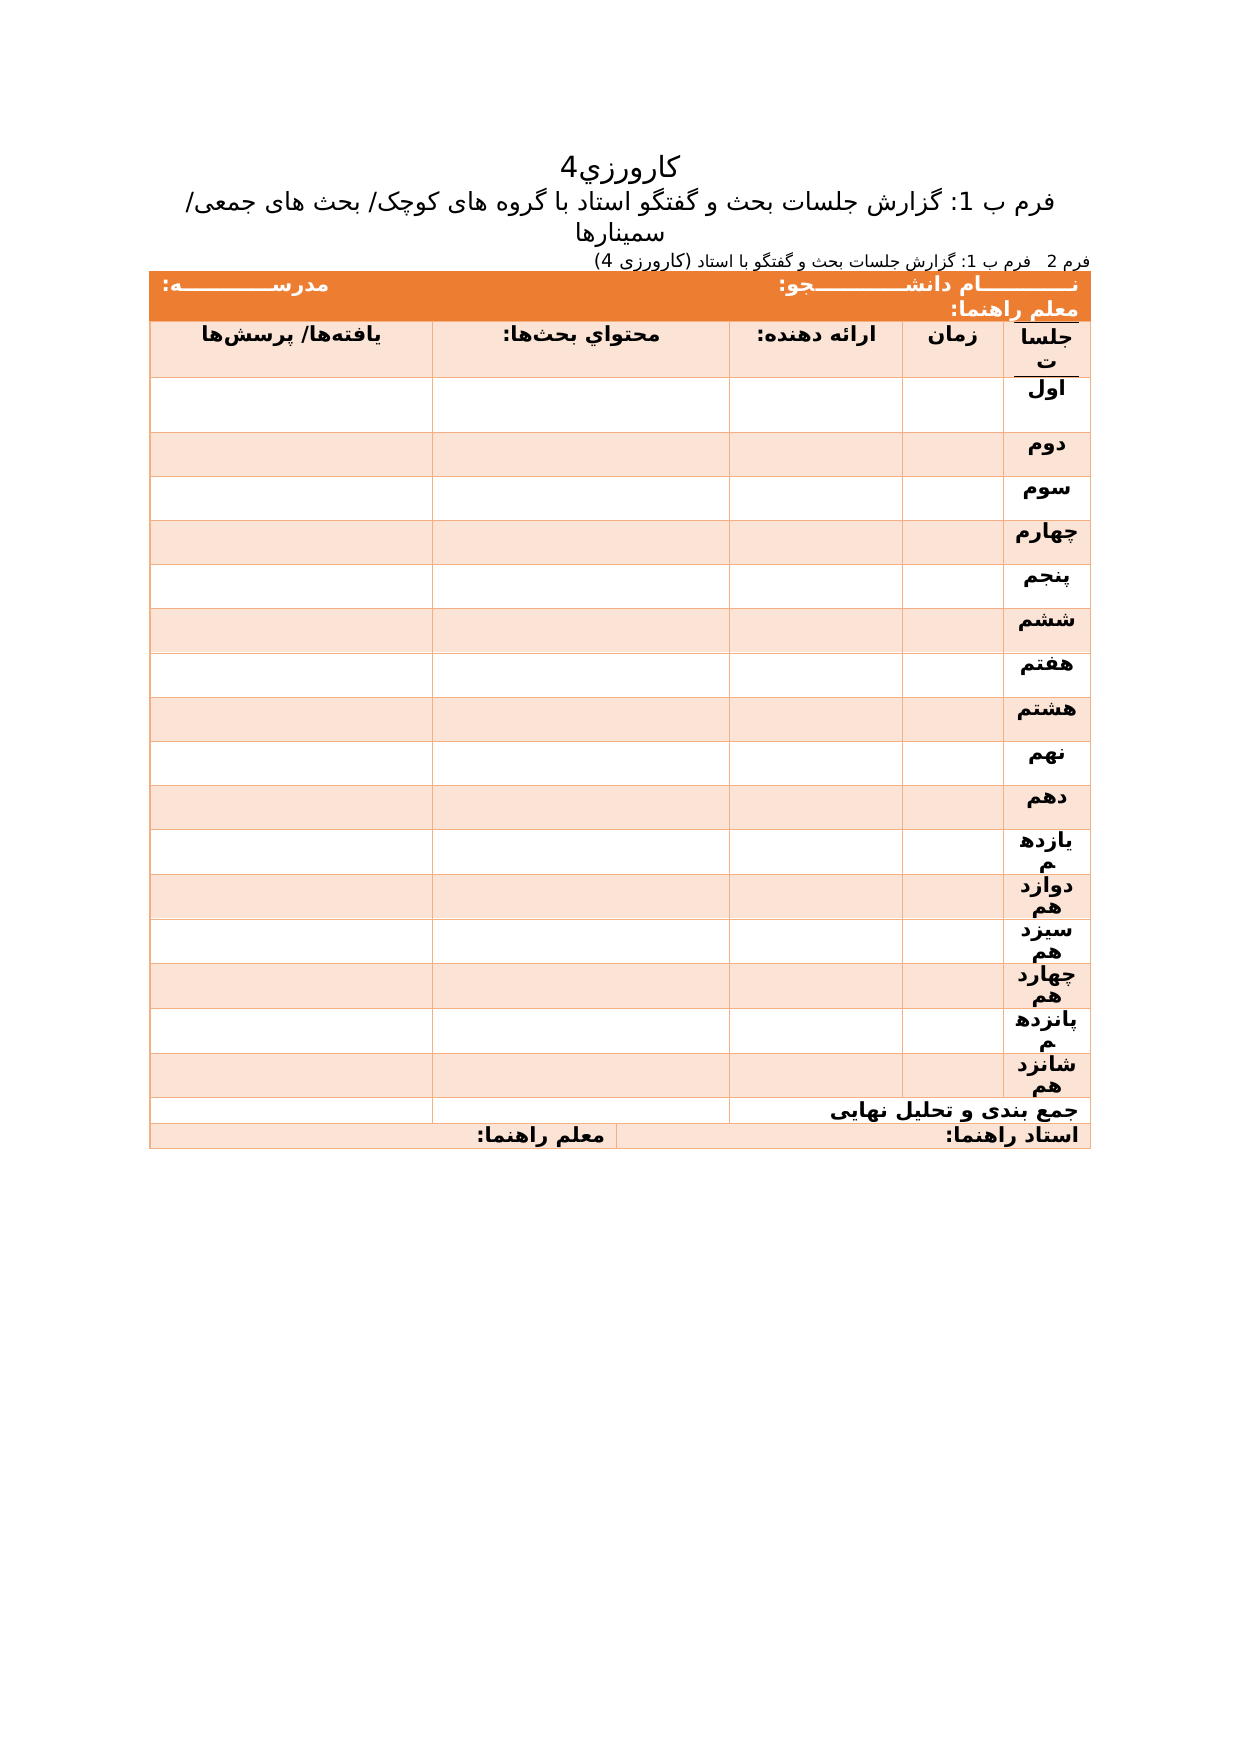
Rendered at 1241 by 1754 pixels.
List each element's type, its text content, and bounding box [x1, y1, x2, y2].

table_cell [433, 920, 729, 963]
table_cell [730, 1054, 902, 1097]
table_cell [433, 1098, 729, 1122]
table_cell اول [1004, 378, 1090, 432]
table_cell [151, 920, 432, 963]
table_cell محتواي بحث‌ها: [433, 322, 729, 377]
table_cell چهاردهم [1004, 964, 1090, 1008]
table_cell معلم راهنما: [151, 1124, 616, 1148]
table_cell سوم [1004, 477, 1090, 520]
table_cell [151, 521, 432, 564]
table_cell [151, 1009, 432, 1052]
table_cell دوم [1004, 433, 1090, 476]
table_cell [730, 920, 902, 963]
table_cell [730, 875, 902, 918]
table_cell [903, 521, 1003, 564]
table_cell [433, 521, 729, 564]
table_cell دهم [1004, 786, 1090, 829]
table_cell [151, 698, 432, 741]
table_cell [151, 964, 432, 1008]
table_cell [151, 1098, 432, 1122]
table_cell جلسات [1004, 322, 1090, 377]
table_cell ارائه دهنده: [730, 322, 902, 377]
table_cell [903, 742, 1003, 785]
table_cell [903, 786, 1003, 829]
table_cell [433, 875, 729, 918]
table_cell [730, 742, 902, 785]
table_cell چهارم [1004, 521, 1090, 564]
table_cell هفتم [1004, 654, 1090, 697]
table_cell [151, 378, 432, 432]
table_cell [151, 565, 432, 608]
table_cell [433, 786, 729, 829]
table_cell [730, 477, 902, 520]
text كارورزي4 [150, 150, 1090, 184]
table_cell [903, 875, 1003, 918]
table_cell پنجم [1004, 565, 1090, 608]
table_cell جمع بندی و تحلیل نهایی [730, 1098, 1090, 1122]
table_cell [151, 742, 432, 785]
table_cell [730, 786, 902, 829]
table_cell [433, 378, 729, 432]
table_cell [730, 654, 902, 697]
table_cell [903, 920, 1003, 963]
table_cell [730, 521, 902, 564]
table_cell [151, 875, 432, 918]
table_cell [903, 378, 1003, 432]
table_cell [433, 477, 729, 520]
text فرم ب 1: گزارش جلسات بحث و گفتگو استاد با گروه ‌های کوچک/ بحث ‌های جمعی/ سمینارها [150, 187, 1090, 247]
table_cell [151, 433, 432, 476]
table_cell [730, 830, 902, 874]
table_cell [903, 477, 1003, 520]
table_cell [730, 964, 902, 1008]
table_cell [433, 1009, 729, 1052]
table_cell [730, 433, 902, 476]
table_cell شانزدهم [1004, 1054, 1090, 1097]
table_cell [433, 1054, 729, 1097]
table_cell [903, 565, 1003, 608]
table_cell [433, 609, 729, 652]
table_cell [151, 786, 432, 829]
table_cell ششم [1004, 609, 1090, 652]
table_cell [433, 433, 729, 476]
table_cell [903, 609, 1003, 652]
table_cell [903, 698, 1003, 741]
table_cell [730, 378, 902, 432]
table_cell [903, 830, 1003, 874]
table_cell [433, 830, 729, 874]
table_cell [433, 654, 729, 697]
table_cell [433, 964, 729, 1008]
table_cell [151, 654, 432, 697]
table_cell [903, 433, 1003, 476]
table_cell هشتم [1004, 698, 1090, 741]
table_cell [730, 698, 902, 741]
table_cell پانزدهم [1004, 1009, 1090, 1052]
table_cell سيزدهم [1004, 920, 1090, 963]
table_cell زمان [903, 322, 1003, 377]
table_cell [151, 1054, 432, 1097]
table_cell [903, 964, 1003, 1008]
table_cell [903, 654, 1003, 697]
table_cell استاد راهنما: [617, 1124, 1090, 1148]
table_cell دوازدهم [1004, 875, 1090, 918]
table_cell [903, 1054, 1003, 1097]
table_cell [433, 565, 729, 608]
table_cell [151, 830, 432, 874]
table_cell [730, 609, 902, 652]
table_cell [433, 742, 729, 785]
table_cell [730, 565, 902, 608]
table_header نام دانشجو: مدرسه: معلم راهنما: [151, 273, 1090, 321]
table_cell [151, 609, 432, 652]
table_cell [730, 1009, 902, 1052]
table_cell يازدهم [1004, 830, 1090, 874]
table_cell [433, 698, 729, 741]
table_cell يافته‌ها/ پرسش‌ها [151, 322, 432, 377]
table_cell [151, 477, 432, 520]
table_cell [903, 1009, 1003, 1052]
table_cell نهم [1004, 742, 1090, 785]
